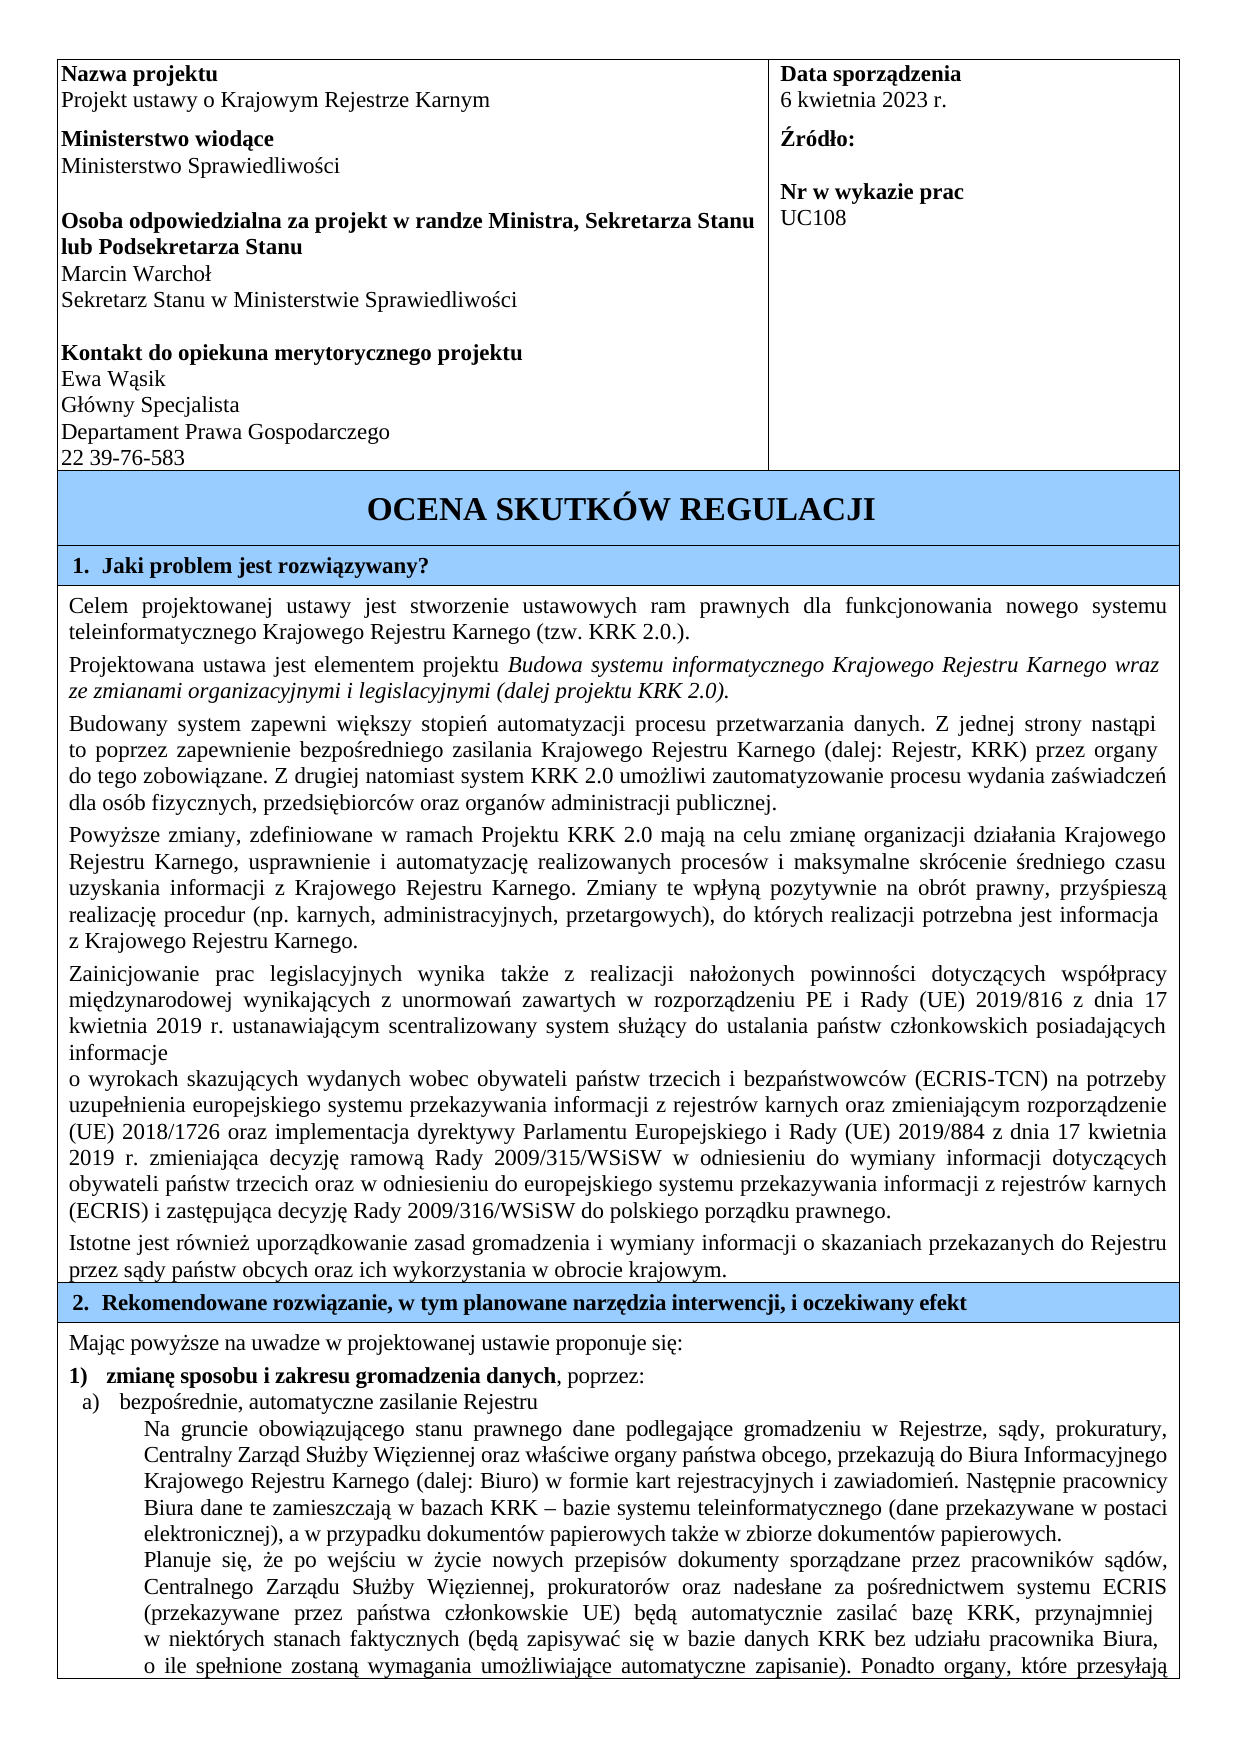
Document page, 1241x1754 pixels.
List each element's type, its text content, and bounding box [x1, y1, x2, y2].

table_cell OCENA SKUTKÓW REGULACJI [58, 471, 1179, 545]
table_cell Rekomendowane rozwiązanie, w tym planowane narzędzia interwencji, i oczekiwany efekt [58, 1283, 1179, 1322]
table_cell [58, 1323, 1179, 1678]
table_header Data sporządzenia 6 kwietnia 2023 r. Źródło: Nr w wykazie prac UC108 [769, 60, 1179, 470]
table_cell Jaki problem jest rozwiązywany? [58, 546, 1179, 585]
table_cell Celem projektowanej ustawy jest stworzenie ustawowych ram prawnych dla funkcjonowania nowego systemu teleinformatycznego Krajowego Rejestru Karnego (tzw. KRK 2.0.). Projektowana ustawa jest elementem projektu Budowa systemu informatycznego Krajowego Rejestru Karnego wraz ze zmianami organizacyjnymi i legislacyjnymi (dalej projektu KRK 2.0). Budowany system zapewni większy stopień automatyzacji procesu przetwarzania danych. Z jednej strony nastąpi to poprzez zapewnienie bezpośredniego zasilania Krajowego Rejestru Karnego (dalej: Rejestr, KRK) przez organy do tego zobowiązane. Z drugiej natomiast system KRK 2.0 umożliwi zautomatyzowanie procesu wydania zaświadczeń dla osób fizycznych, przedsiębiorców oraz organów administracji publicznej. Powyższe zmiany, zdefiniowane w ramach Projektu KRK 2.0 mają na celu zmianę organizacji działania Krajowego Rejestru Karnego, usprawnienie i automatyzację realizowanych procesów i maksymalne skrócenie średniego czasu uzyskania informacji z Krajowego Rejestru Karnego. Zmiany te wpłyną pozytywnie na obrót prawny, przyśpieszą realizację procedur (np. karnych, administracyjnych, przetargowych), do których realizacji potrzebna jest informacja z Krajowego Rejestru Karnego. Zainicjowanie prac legislacyjnych wynika także z realizacji nałożonych powinności dotyczących współpracy międzynarodowej wynikających z unormowań zawartych w rozporządzeniu PE i Rady (UE) 2019/816 z dnia 17 kwietnia 2019 r. ustanawiającym scentralizowany system służący do ustalania państw członkowskich posiadających informacje o wyrokach skazujących wydanych wobec obywateli państw trzecich i bezpaństwowców (ECRIS-TCN) na potrzeby uzupełnienia europejskiego systemu przekazywania informacji z rejestrów karnych oraz zmieniającym rozporządzenie (UE) 2018/1726 oraz implementacja dyrektywy Parlamentu Europejskiego i Rady (UE) 2019/884 z dnia 17 kwietnia 2019 r. zmieniająca decyzję ramową Rady 2009/315/WSiSW w odniesieniu do wymiany informacji dotyczących obywateli państw trzecich oraz w odniesieniu do europejskiego systemu przekazywania informacji z rejestrów karnych (ECRIS) i zastępująca decyzję Rady 2009/316/WSiSW do polskiego porządku prawnego. Istotne jest również uporządkowanie zasad gromadzenia i wymiany informacji o skazaniach przekazanych do Rejestru przez sądy państw obcych oraz ich wykorzystania w obrocie krajowym. [58, 586, 1179, 1282]
table_header Nazwa projektu Projekt ustawy o Krajowym Rejestrze Karnym Ministerstwo wiodące Ministerstwo Sprawiedliwości Osoba odpowiedzialna za projekt w randze Ministra, Sekretarza Stanu lub Podsekretarza Stanu Marcin Warchoł Sekretarz Stanu w Ministerstwie Sprawiedliwości Kontakt do opiekuna merytorycznego projektu Ewa Wąsik Główny Specjalista Departament Prawa Gospodarczego 22 39-76-583 [58, 60, 768, 470]
